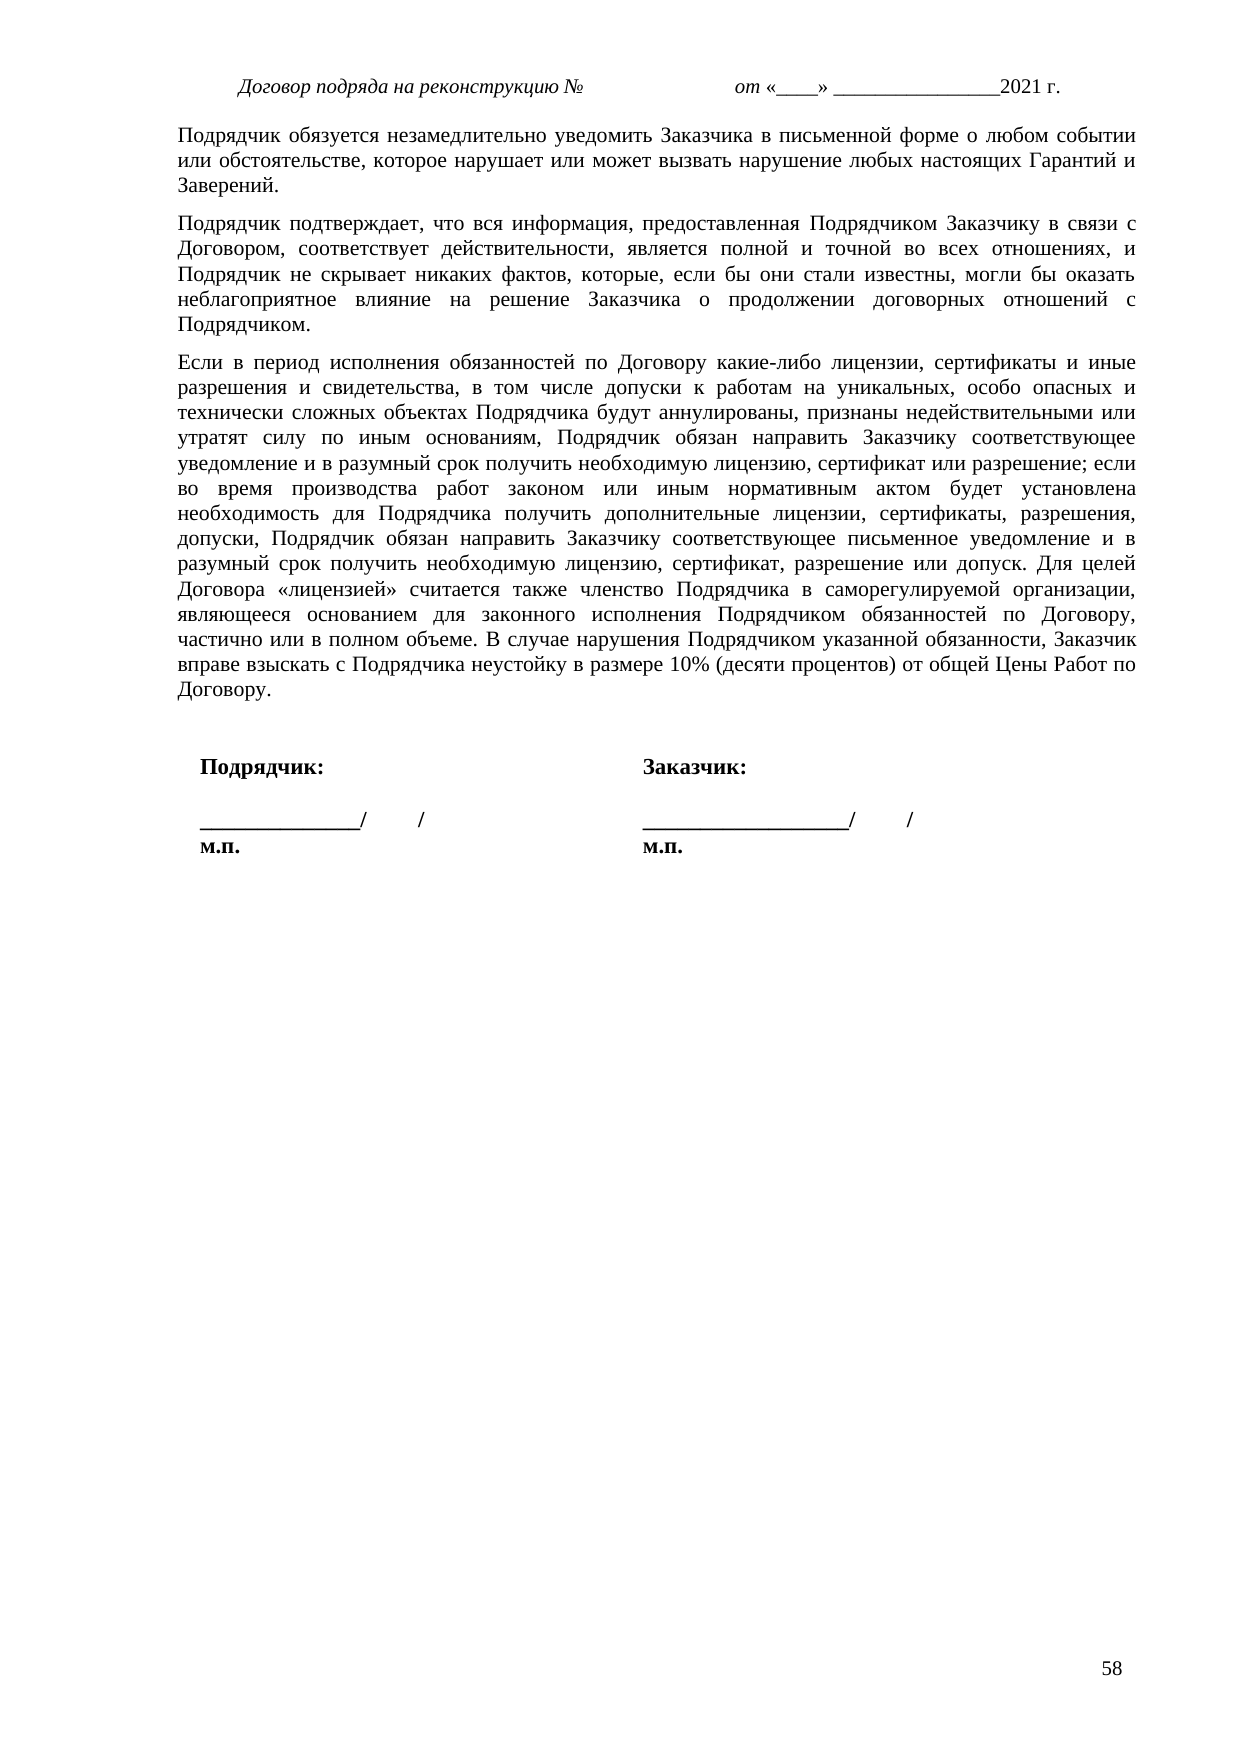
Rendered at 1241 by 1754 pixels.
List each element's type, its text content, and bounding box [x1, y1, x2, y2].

text Подрядчик подтверждает, что вся информация, предоставленная Подрядчиком Заказчику в связи с Договором, соответствует действительности, является полной и точной во всех отношениях, и Подрядчик не скрывает никаких фактов, которые, если бы они стали известны, могли бы оказать неблагоприятное влияние на решение Заказчика о продолжении договорных отношений с Подрядчиком. [177, 210, 1137, 336]
table_header Подрядчик: ______________/ / м.п. [189, 753, 631, 872]
text Если в период исполнения обязанностей по Договору какие-либо лицензии, сертификаты и иные разрешения и свидетельства, в том числе допуски к работам на уникальных, особо опасных и технически сложных объектах Подрядчика будут аннулированы, признаны недействительными или утратят силу по иным основаниям, Подрядчик обязан направить Заказчику соответствующее уведомление и в разумный срок получить необходимую лицензию, сертификат или разрешение; если во время производства работ законом или иным нормативным актом будет установлена необходимость для Подрядчика получить дополнительные лицензии, сертификаты, разрешения, допуски, Подрядчик обязан направить Заказчику соответствующее письменное уведомление и в разумный срок получить необходимую лицензию, сертификат, разрешение или допуск. Для целей Договора «лицензией» считается также членство Подрядчика в саморегулируемой организации, являющееся основанием для законного исполнения Подрядчиком обязанностей по Договору, частично или в полном объеме. В случае нарушения Подрядчиком указанной обязанности, Заказчик вправе взыскать с Подрядчика неустойку в размере 10% (десяти процентов) от общей Цены Работ по Договору. [177, 349, 1137, 702]
text Подрядчик обязуется незамедлительно уведомить Заказчика в письменной форме о любом событии или обстоятельстве, которое нарушает или может вызвать нарушение любых настоящих Гарантий и Заверений. [177, 122, 1137, 198]
table_header Заказчик: __________________/ / м.п. [631, 753, 1126, 872]
